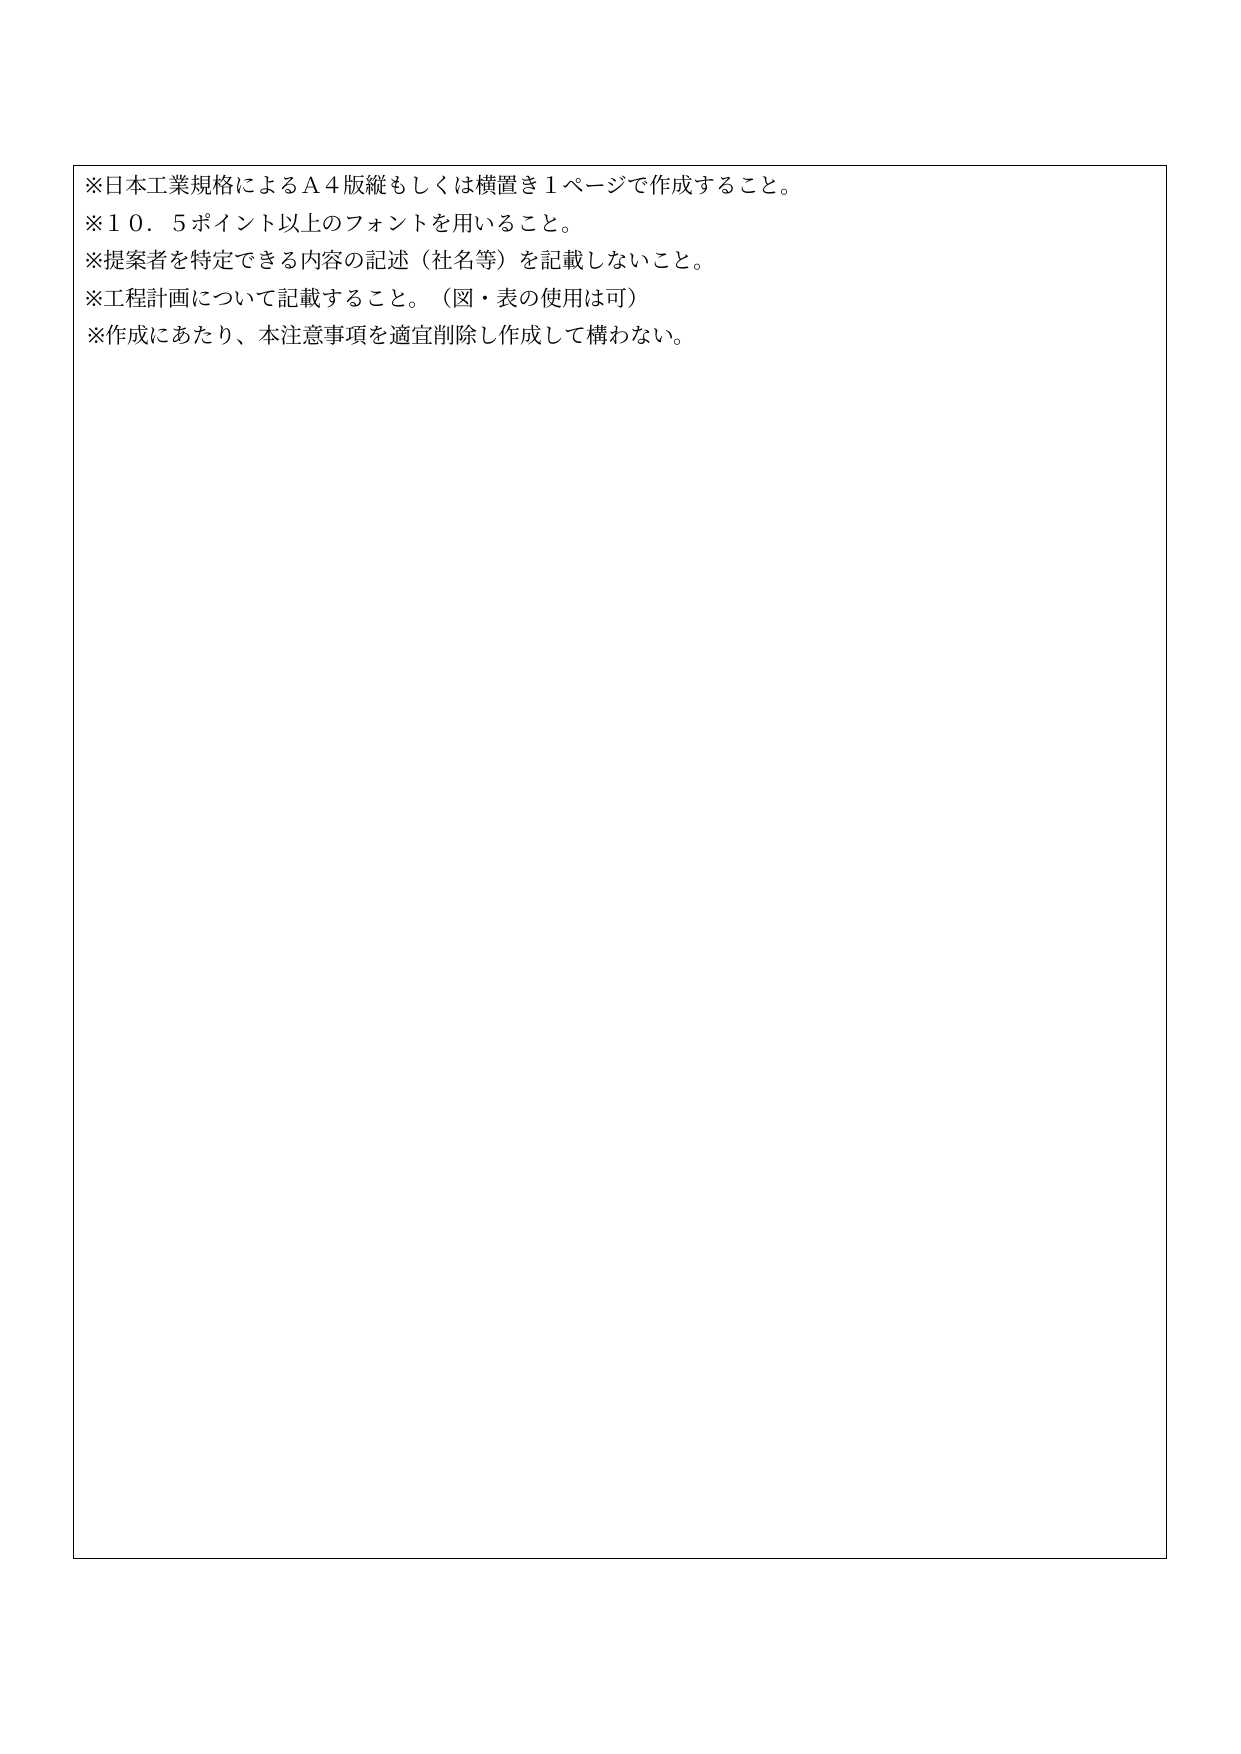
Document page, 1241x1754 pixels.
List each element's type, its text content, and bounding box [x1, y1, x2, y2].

table_header ※日本工業規格によるＡ４版縦もしくは横置き１ページで作成すること。 ※１０．５ポイント以上のフォントを用いること。 ※提案者を特定できる内容の記述（社名等）を記載しないこと。 ※工程計画について記載すること。（図・表の使用は可） ※作成にあたり、本注意事項を適宜削除し作成して構わない。 [74, 166, 1166, 1558]
